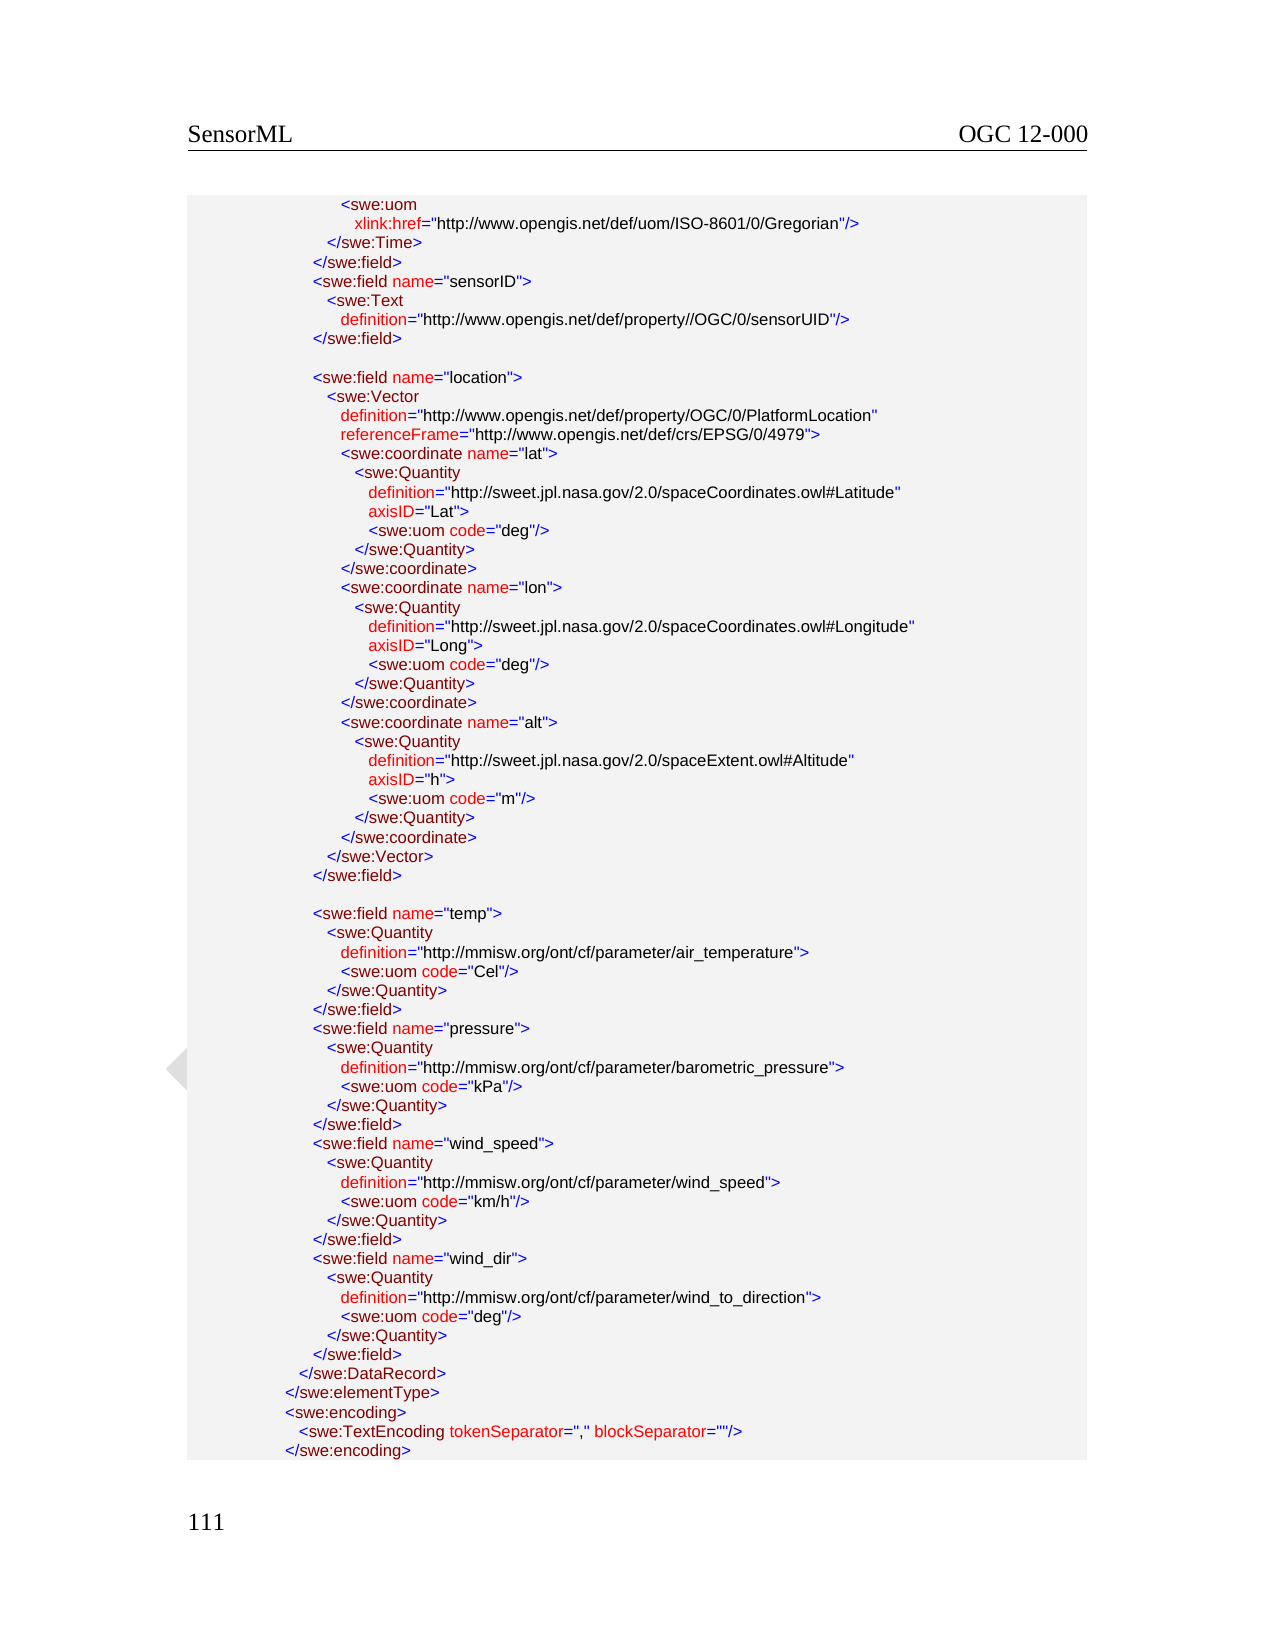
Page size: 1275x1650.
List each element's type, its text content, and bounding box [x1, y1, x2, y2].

text <swe:Quantity [187, 1268, 1087, 1287]
text </swe:Quantity> [187, 540, 1087, 559]
text <swe:Quantity [187, 597, 1087, 617]
text <swe:Quantity [187, 1038, 1087, 1057]
text <swe:Quantity [187, 1153, 1087, 1172]
text <swe:TextEncoding tokenSeparator="," blockSeparator=""/> [187, 1422, 1087, 1441]
text definition="http://www.opengis.net/def/property/OGC/0/PlatformLocation" [187, 406, 1087, 425]
text </swe:Quantity> [187, 674, 1087, 693]
text <swe:uom code="kPa"/> [187, 1077, 1087, 1096]
text <swe:encoding> [187, 1402, 1087, 1422]
text </swe:encoding> [187, 1441, 1087, 1460]
text </swe:field> [187, 329, 1087, 348]
text </swe:Quantity> [187, 1096, 1087, 1115]
text </swe:coordinate> [187, 559, 1087, 578]
text <swe:uom code="deg"/> [187, 1307, 1087, 1326]
text </swe:Quantity> [187, 981, 1087, 1000]
text </swe:field> [187, 1230, 1087, 1249]
text referenceFrame="http://www.opengis.net/def/crs/EPSG/0/4979"> [187, 425, 1087, 444]
text <swe:Quantity [187, 463, 1087, 482]
text definition="http://mmisw.org/ont/cf/parameter/air_temperature"> [187, 942, 1087, 962]
text <swe:uom code="m"/> [187, 789, 1087, 808]
text </swe:elementType> [187, 1383, 1087, 1402]
text </swe:coordinate> [187, 827, 1087, 847]
text <swe:uom code="Cel"/> [187, 962, 1087, 981]
text <swe:coordinate name="alt"> [187, 712, 1087, 732]
text definition="http://www.opengis.net/def/property//OGC/0/sensorUID"/> [187, 310, 1087, 329]
text </swe:field> [187, 1345, 1087, 1364]
text definition="http://sweet.jpl.nasa.gov/2.0/spaceCoordinates.owl#Longitude" [187, 617, 1087, 636]
text axisID="Long"> [187, 636, 1087, 655]
text <swe:coordinate name="lat"> [187, 444, 1087, 463]
text <swe:coordinate name="lon"> [187, 578, 1087, 597]
text </swe:field> [187, 1115, 1087, 1134]
text axisID="Lat"> [187, 502, 1087, 521]
text </swe:coordinate> [187, 693, 1087, 712]
text <swe:Text [187, 291, 1087, 310]
text definition="http://mmisw.org/ont/cf/parameter/barometric_pressure"> [187, 1057, 1087, 1077]
text <swe:field name="pressure"> [187, 1019, 1087, 1038]
text <swe:uom code="deg"/> [187, 521, 1087, 540]
text <swe:field name="location"> [187, 367, 1087, 387]
text </swe:Time> [187, 233, 1087, 252]
text </swe:field> [187, 252, 1087, 272]
text </swe:Quantity> [187, 1326, 1087, 1345]
text <swe:uom code="km/h"/> [187, 1192, 1087, 1211]
text <swe:uom [187, 195, 1087, 214]
text <swe:Quantity [187, 923, 1087, 942]
text </swe:field> [187, 866, 1087, 885]
text <swe:field name="sensorID"> [187, 272, 1087, 291]
text definition="http://sweet.jpl.nasa.gov/2.0/spaceCoordinates.owl#Latitude" [187, 482, 1087, 502]
text <swe:field name="temp"> [187, 904, 1087, 923]
text <swe:Quantity [187, 732, 1087, 751]
text <swe:uom code="deg"/> [187, 655, 1087, 674]
text </swe:Quantity> [187, 1211, 1087, 1230]
text definition="http://mmisw.org/ont/cf/parameter/wind_to_direction"> [187, 1287, 1087, 1307]
text definition="http://mmisw.org/ont/cf/parameter/wind_speed"> [187, 1172, 1087, 1192]
text definition="http://sweet.jpl.nasa.gov/2.0/spaceExtent.owl#Altitude" [187, 751, 1087, 770]
text <swe:Vector [187, 387, 1087, 406]
text </swe:Quantity> [187, 808, 1087, 827]
text </swe:Vector> [187, 847, 1087, 866]
text axisID="h"> [187, 770, 1087, 789]
text xlink:href="http://www.opengis.net/def/uom/ISO-8601/0/Gregorian"/> [187, 214, 1087, 233]
text <swe:field name="wind_speed"> [187, 1134, 1087, 1153]
text </swe:field> [187, 1000, 1087, 1019]
text </swe:DataRecord> [187, 1364, 1087, 1383]
text <swe:field name="wind_dir"> [187, 1249, 1087, 1268]
